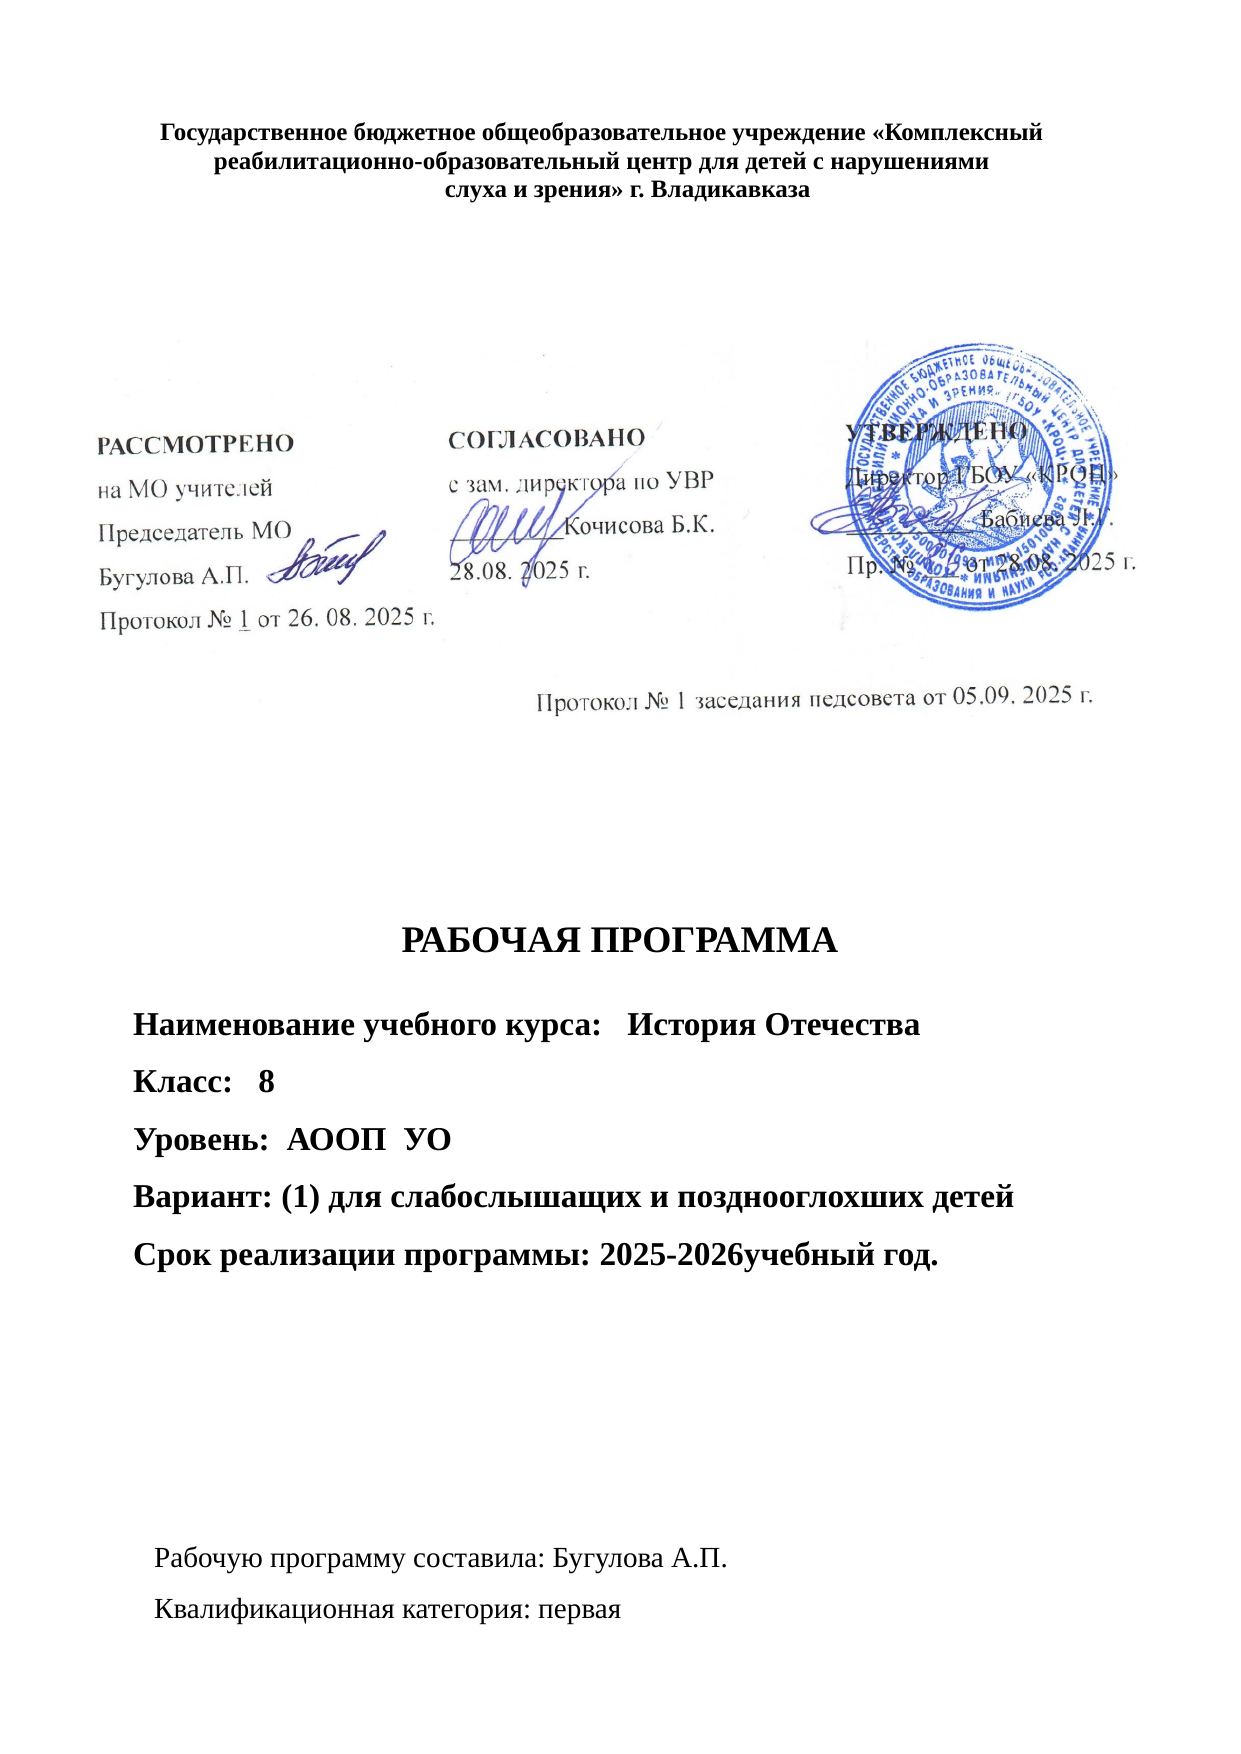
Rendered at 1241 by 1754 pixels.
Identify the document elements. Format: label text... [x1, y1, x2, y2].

text Срок реализации программы: 2025-2026учебный год. [133, 1234, 1107, 1272]
text Рабочую программу составила: Бугулова А.П. [59, 1541, 1107, 1574]
text Класс: 8 [133, 1061, 1107, 1100]
picture [88, 339, 1138, 717]
text РАБОЧАЯ ПРОГРАММА [133, 918, 1107, 961]
text Квалификационная категория: первая [59, 1591, 1107, 1624]
text Уровень: АООП УО [133, 1119, 1107, 1157]
text Вариант: (1) для слабослышащих и позднооглохших детей [133, 1176, 1107, 1215]
text Наименование учебного курса: История Отечества [133, 1004, 1107, 1042]
text Государственное бюджетное общеобразовательное учреждение «Комплексный реабилитационно-образовательный центр для детей с нарушениями [133, 117, 1070, 174]
text слуха и зрения» г. Владикавказа [133, 174, 1122, 203]
